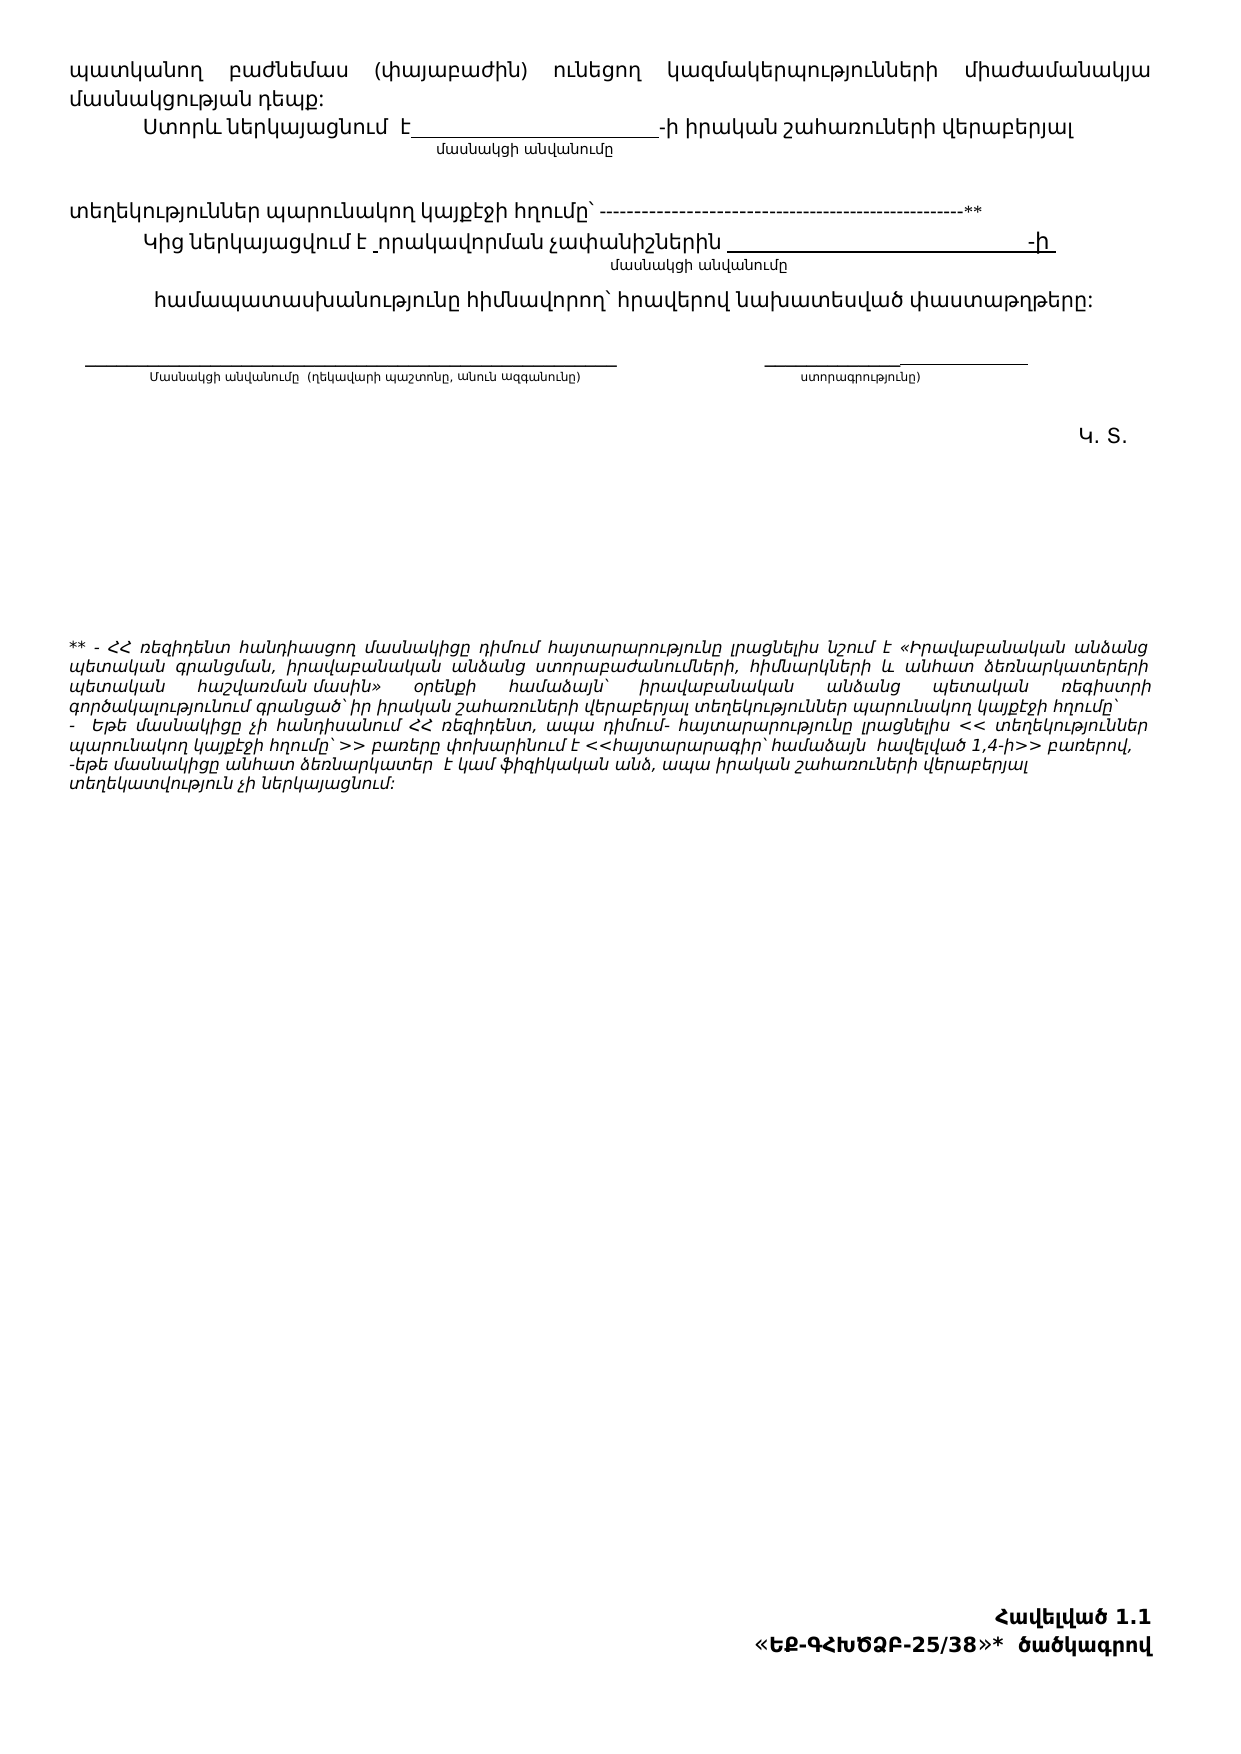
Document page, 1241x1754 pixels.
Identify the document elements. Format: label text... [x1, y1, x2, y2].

text մասնակցի անվանումը [69, 141, 1152, 170]
text համապատասխանությունը հիմնավորող՝ հրավերով նախատեսված փաստաթղթերը: [69, 286, 1152, 314]
text պատկանող բաժնեմաս (փայաբաժին) ունեցող կազմակերպությունների միաժամանակյա մասնակցության դեպք: [69, 56, 1152, 112]
subtitle Հավելված 1.1 [69, 1605, 1152, 1629]
text - Եթե մասնակիցը չի հանդիսանում ՀՀ ռեզիդենտ, ապա դիմում- հայտարարությունը լրացնելիս << տեղեկություններ պարունակող կայքէջի հղումը՝ >> բառերը փոխարինում է <<հայտարարագիր՝ համաձայն հավելված 1,4-ի>> բառերով, [69, 716, 1152, 755]
text «ԵՔ-ԳՀԽԾՁԲ-25/38»* ծածկագրով [69, 1629, 1152, 1658]
text ___________________________________________________ _____________ Մասնակցի անվանումը (ղեկավարի պաշտոնը, անուն ազգանունը) ստորագրությունը) [69, 343, 1152, 395]
text տեղեկություններ պարունակող կայքէջի հղումը՝ ----------------------------------------------------** [69, 197, 1152, 225]
text մասնակցի անվանումը [69, 256, 1152, 286]
text Կից ներկայացվում է որակավորման չափանիշներին -ի [69, 225, 1152, 256]
text ** - ՀՀ ռեզիդենտ հանդիասցող մասնակիցը դիմում հայտարարությունը լրացնելիս նշում է «Իրավաբանական անձանց պետական գրանցման, իրավաբանական անձանց ստորաբաժանումների, հիմնարկների և անհատ ձեռնարկատերերի պետական հաշվառման մասին» օրենքի համաձայն՝ իրավաբանական անձանց պետական ռեգիստրի գործակալությունում գրանցած՝ իր իրական շահառուների վերաբերյալ տեղեկություններ պարունակող կայքէջի հղումը՝ [69, 638, 1152, 716]
text Կ. Տ. [69, 424, 1152, 448]
text Ստորև ներկայացնում է -ի իրական շահառուների վերաբերյալ [69, 112, 1152, 141]
text -եթե մասնակիցը անհատ ձեռնարկատեր է կամ ֆիզիկական անձ, ապա իրական շահառուների վերաբերյալ տեղեկատվություն չի ներկայացնում: [69, 755, 1152, 794]
